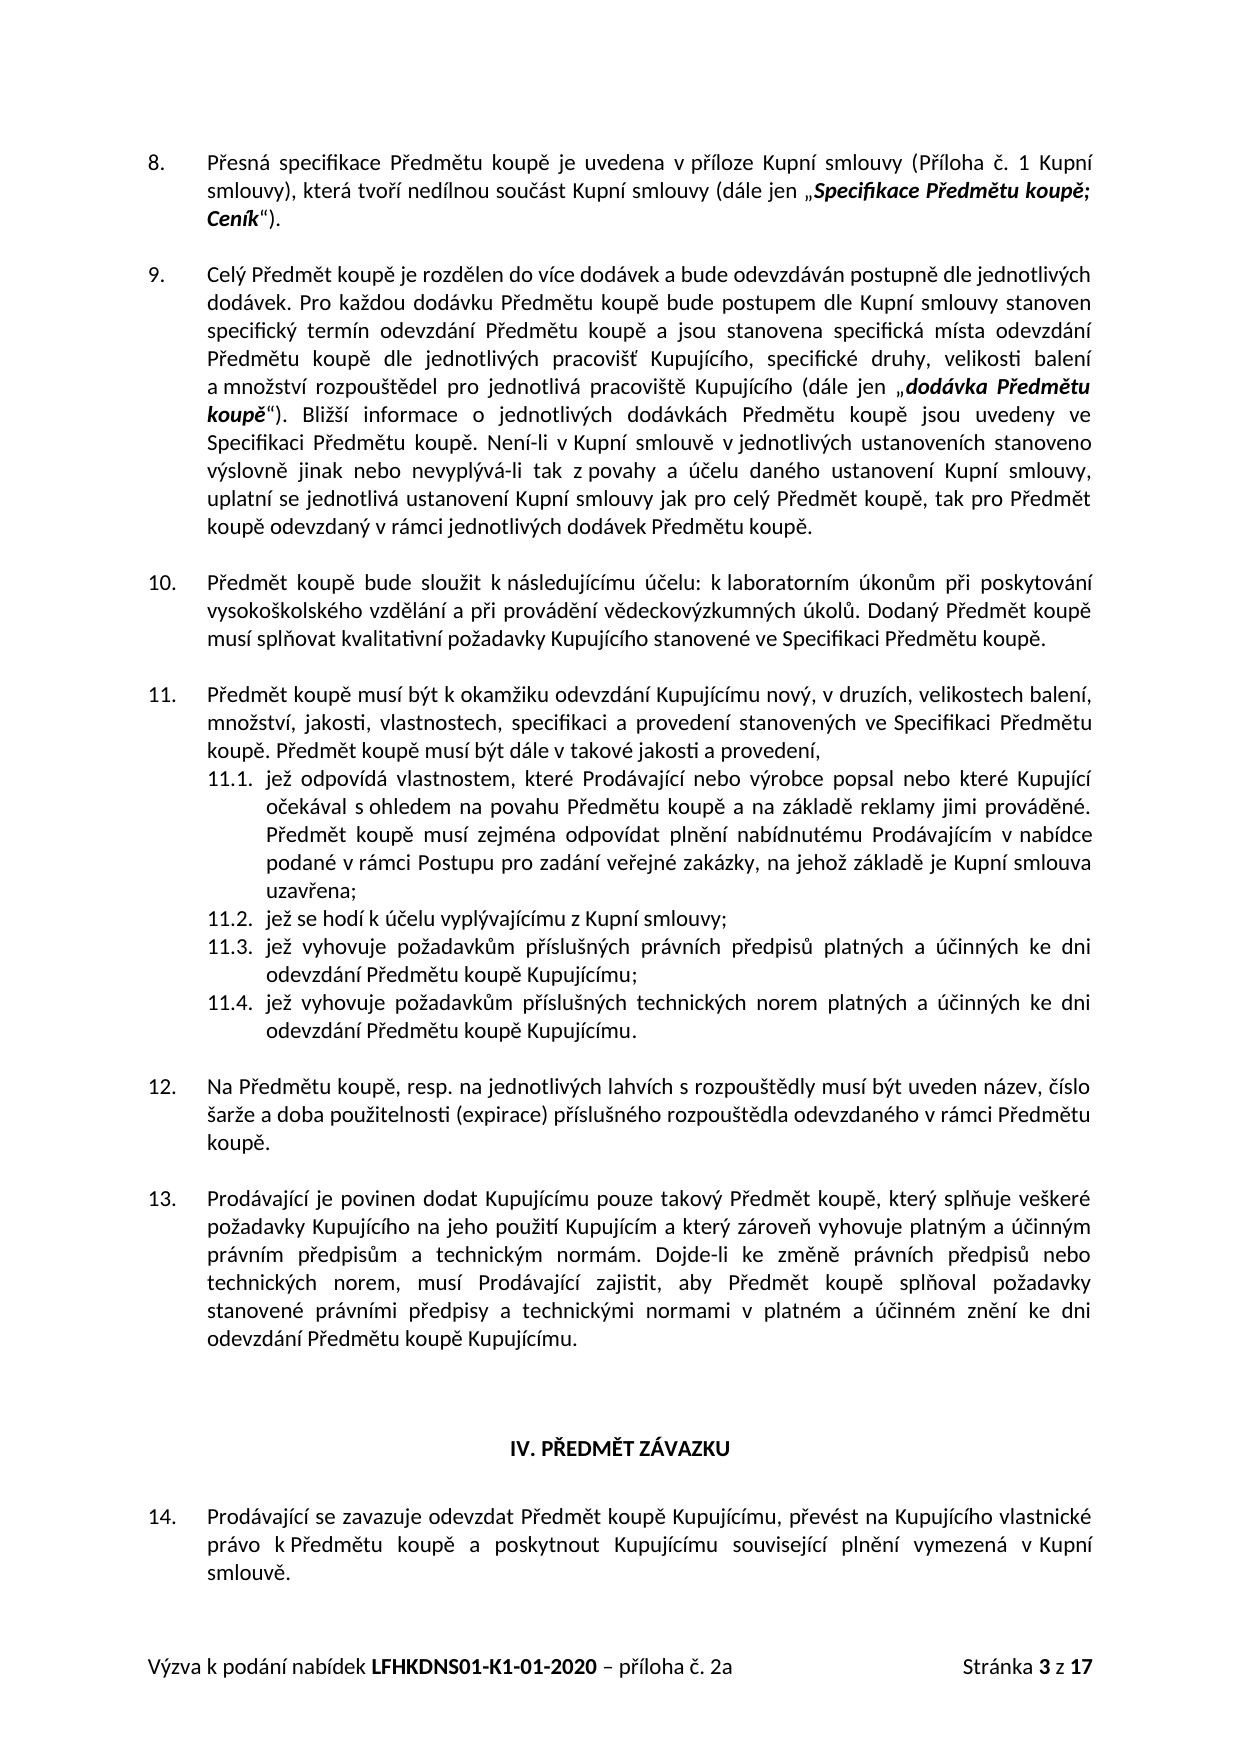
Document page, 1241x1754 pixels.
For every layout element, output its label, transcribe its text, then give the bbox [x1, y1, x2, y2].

list jež se hodí k účelu vyplývajícímu z Kupní smlouvy; [207, 904, 1092, 932]
subtitle PŘEDMĚT ZÁVAZKU [148, 1434, 1092, 1462]
list Na Předmětu koupě, resp. na jednotlivých lahvích s rozpouštědly musí být uveden název, číslo šarže a doba použitelnosti (expirace) příslušného rozpouštědla odevzdaného v rámci Předmětu koupě. [148, 1072, 1092, 1156]
list Předmět koupě musí být k okamžiku odevzdání Kupujícímu nový, v druzích, velikostech balení, množství, jakosti, vlastnostech, specifikaci a provedení stanovených ve Specifikaci Předmětu koupě. Předmět koupě musí být dále v takové jakosti a provedení, [148, 680, 1092, 764]
list jež vyhovuje požadavkům příslušných technických norem platných a účinných ke dni odevzdání Předmětu koupě Kupujícímu. [207, 988, 1092, 1044]
list Celý Předmět koupě je rozdělen do více dodávek a bude odevzdáván postupně dle jednotlivých dodávek. Pro každou dodávku Předmětu koupě bude postupem dle Kupní smlouvy stanoven specifický termín odevzdání Předmětu koupě a jsou stanovena specifická místa odevzdání Předmětu koupě dle jednotlivých pracovišť Kupujícího, specifické druhy, velikosti balení a množství rozpouštědel pro jednotlivá pracoviště Kupujícího (dále jen „dodávka Předmětu koupě“). Bližší informace o jednotlivých dodávkách Předmětu koupě jsou uvedeny ve Specifikaci Předmětu koupě. Není-li v Kupní smlouvě v jednotlivých ustanoveních stanoveno výslovně jinak nebo nevyplývá-li tak z povahy a účelu daného ustanovení Kupní smlouvy, uplatní se jednotlivá ustanovení Kupní smlouvy jak pro celý Předmět koupě, tak pro Předmět koupě odevzdaný v rámci jednotlivých dodávek Předmětu koupě. [148, 260, 1092, 540]
list jež odpovídá vlastnostem, které Prodávající nebo výrobce popsal nebo které Kupující očekával s ohledem na povahu Předmětu koupě a na základě reklamy jimi prováděné. Předmět koupě musí zejména odpovídat plnění nabídnutému Prodávajícím v nabídce podané v rámci Postupu pro zadání veřejné zakázky, na jehož základě je Kupní smlouva uzavřena; [207, 764, 1092, 904]
list jež vyhovuje požadavkům příslušných právních předpisů platných a účinných ke dni odevzdání Předmětu koupě Kupujícímu; [207, 932, 1092, 988]
list Prodávající se zavazuje odevzdat Předmět koupě Kupujícímu, převést na Kupujícího vlastnické právo k Předmětu koupě a poskytnout Kupujícímu související plnění vymezená v Kupní smlouvě. [148, 1502, 1092, 1586]
list Prodávající je povinen dodat Kupujícímu pouze takový Předmět koupě, který splňuje veškeré požadavky Kupujícího na jeho použití Kupujícím a který zároveň vyhovuje platným a účinným právním předpisům a technickým normám. Dojde-li ke změně právních předpisů nebo technických norem, musí Prodávající zajistit, aby Předmět koupě splňoval požadavky stanovené právními předpisy a technickými normami v platném a účinném znění ke dni odevzdání Předmětu koupě Kupujícímu. [148, 1184, 1092, 1353]
list Předmět koupě bude sloužit k následujícímu účelu: k laboratorním úkonům při poskytování vysokoškolského vzdělání a při provádění vědeckovýzkumných úkolů. Dodaný Předmět koupě musí splňovat kvalitativní požadavky Kupujícího stanovené ve Specifikaci Předmětu koupě. [148, 568, 1092, 652]
list Přesná specifikace Předmětu koupě je uvedena v příloze Kupní smlouvy (Příloha č. 1 Kupní smlouvy), která tvoří nedílnou součást Kupní smlouvy (dále jen „Specifikace Předmětu koupě; Ceník“). [148, 148, 1092, 232]
